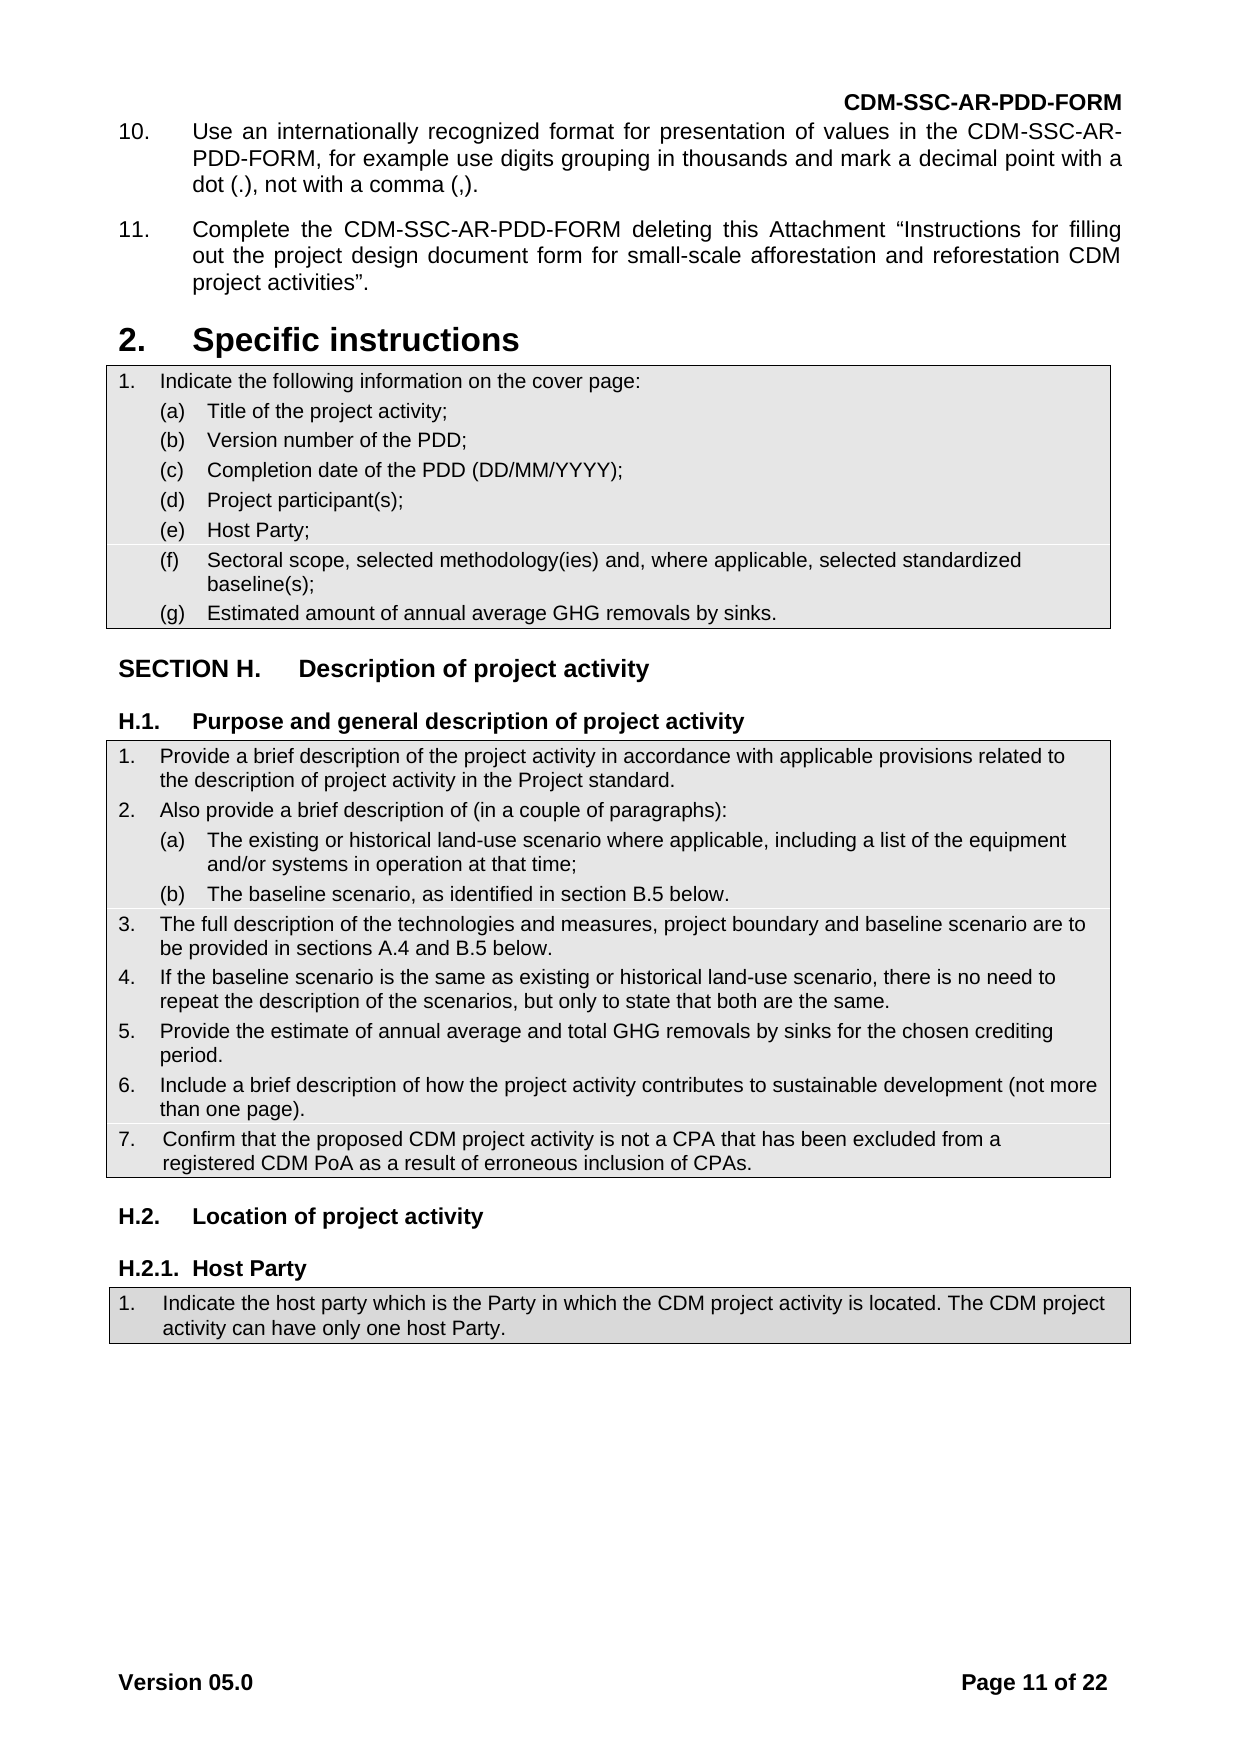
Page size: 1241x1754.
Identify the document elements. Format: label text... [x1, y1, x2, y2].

text Complete the CDM-SSC-AR-PDD-FORM deleting this Attachment “Instructions for filling out the project design document form for small-scale afforestation and reforestation CDM project activities”. [118, 216, 1122, 295]
list Location of project activity [118, 1203, 1122, 1230]
table_cell Version number of the PDD; [107, 425, 1110, 455]
list Indicate the host party which is the Party in which the CDM project activity is located. The CDM project activity can have only one host Party. [110, 1288, 1130, 1343]
table_header Provide a brief description of the project activity in accordance with applicable provisions related to the description of project activity in the Project standard. [107, 741, 1110, 795]
table_cell The existing or historical land-use scenario where applicable, including a list of the equipment and/or systems in operation at that time; [107, 825, 1110, 879]
table_cell Also provide a brief description of (in a couple of paragraphs): [107, 795, 1110, 825]
list Purpose and general description of project activity [118, 708, 1122, 734]
table_cell Title of the project activity; [107, 396, 1110, 425]
table_cell Host Party; [107, 515, 1110, 544]
table_cell The baseline scenario, as identified in section B.5 below. [107, 879, 1110, 908]
table_cell Estimated amount of annual average GHG removals by sinks. [107, 598, 1110, 628]
table_cell Include a brief description of how the project activity contributes to sustainable development (not more than one page). [107, 1070, 1110, 1123]
table_cell The full description of the technologies and measures, project boundary and baseline scenario are to be provided in sections A.4 and B.5 below. [107, 909, 1110, 962]
table_header Indicate the following information on the cover page: [107, 366, 1110, 396]
table_cell Completion date of the PDD (DD/MM/YYYY); [107, 455, 1110, 485]
table_cell If the baseline scenario is the same as existing or historical land-use scenario, there is no need to repeat the description of the scenarios, but only to state that both are the same. [107, 962, 1110, 1016]
table_cell Confirm that the proposed CDM project activity is not a CPA that has been excluded from a registered CDM PoA as a result of erroneous inclusion of CPAs. [107, 1124, 1110, 1177]
text Specific instructions [118, 320, 1122, 358]
table_cell Sectoral scope, selected methodology(ies) and, where applicable, selected standardized baseline(s); [107, 545, 1110, 598]
list Host Party [118, 1255, 1122, 1281]
table_cell Provide the estimate of annual average and total GHG removals by sinks for the chosen crediting period. [107, 1016, 1110, 1070]
list Description of project activity [118, 654, 1122, 683]
text Use an internationally recognized format for presentation of values in the CDM-SSC-AR-PDD-FORM, for example use digits grouping in thousands and mark a decimal point with a dot (.), not with a comma (,). [118, 118, 1122, 197]
table_cell Project participant(s); [107, 485, 1110, 515]
